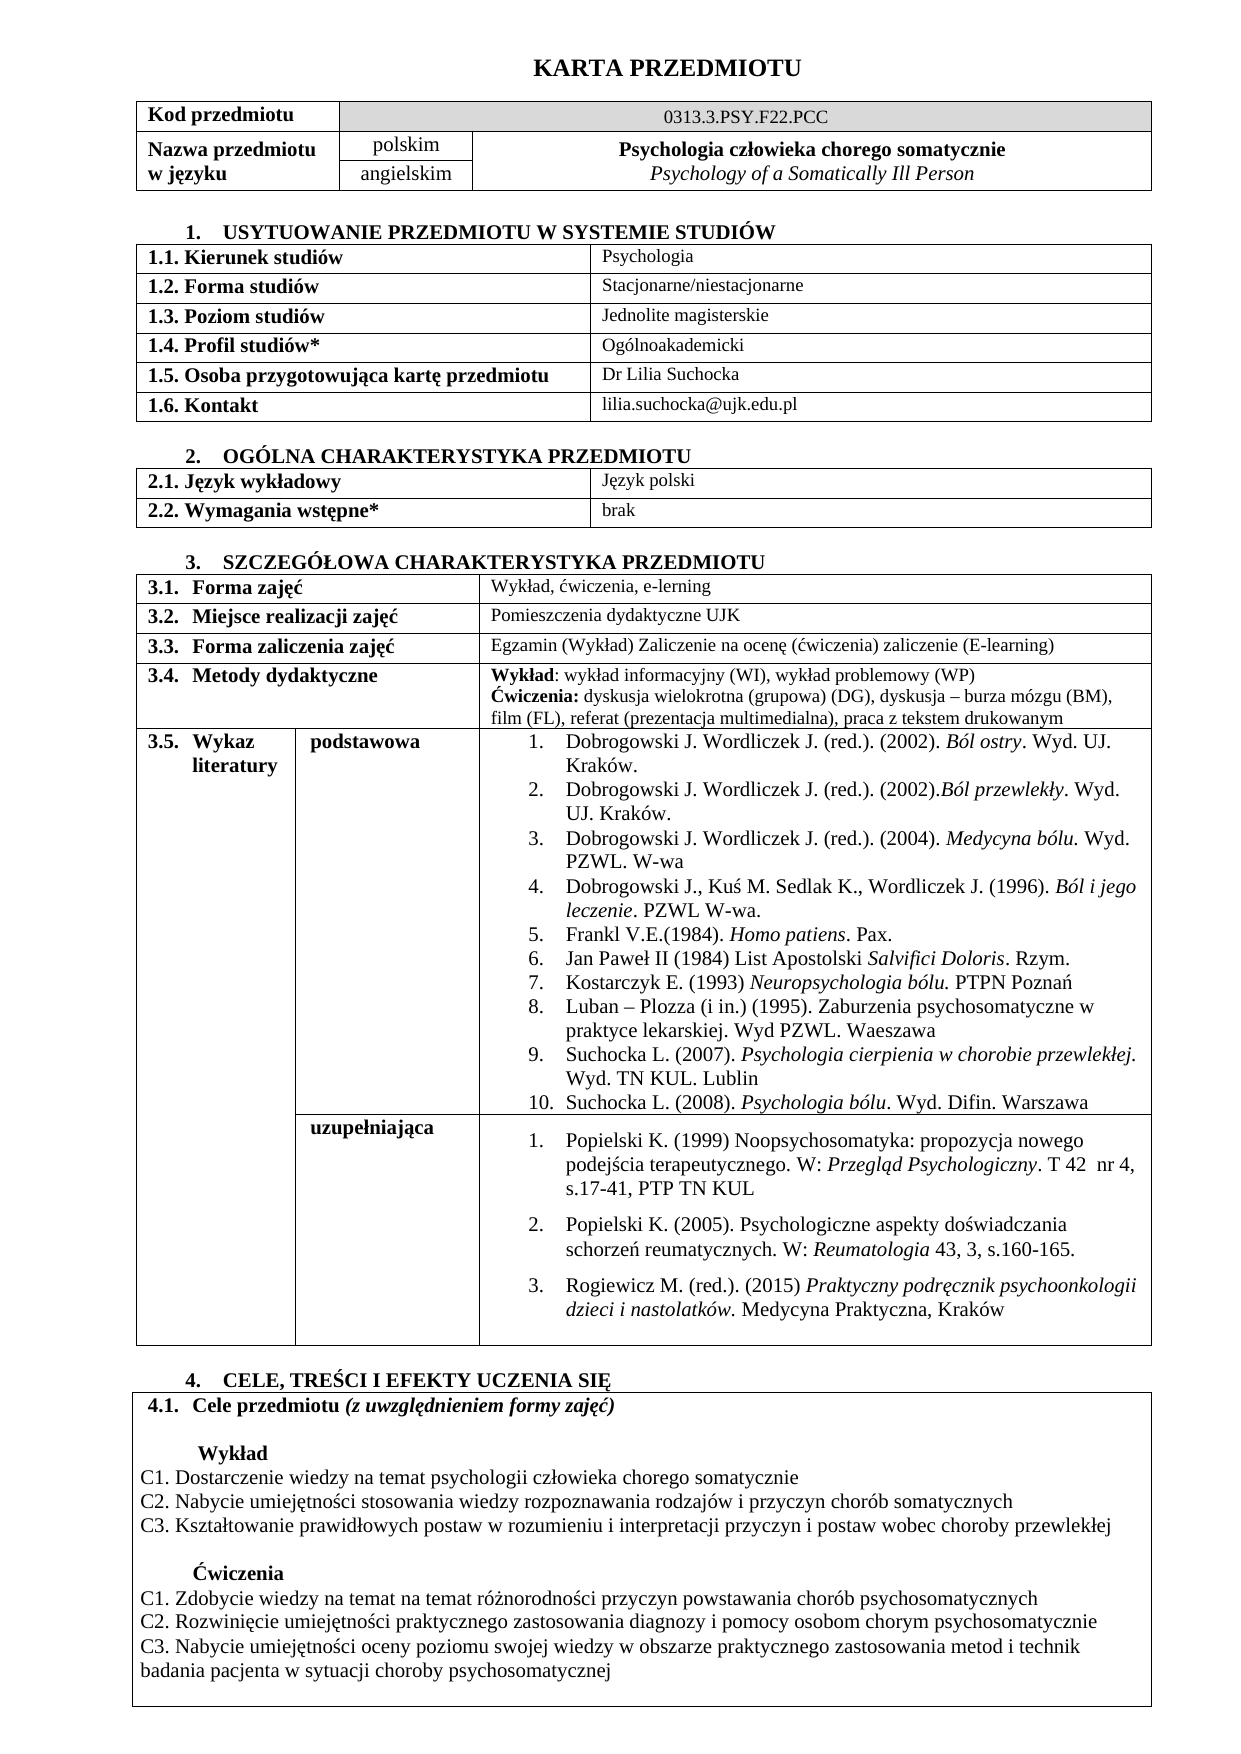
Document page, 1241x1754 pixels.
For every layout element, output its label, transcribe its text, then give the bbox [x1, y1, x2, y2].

table_header Cele przedmiotu (z uwzględnieniem formy zajęć) Wykład C1. Dostarczenie wiedzy na temat psychologii człowieka chorego somatycznie C2. Nabycie umiejętności stosowania wiedzy rozpoznawania rodzajów i przyczyn chorób somatycznych C3. Kształtowanie prawidłowych postaw w rozumieniu i interpretacji przyczyn i postaw wobec choroby przewlekłej Ćwiczenia C1. Zdobycie wiedzy na temat na temat różnorodności przyczyn powstawania chorób psychosomatycznych C2. Rozwinięcie umiejętności praktycznego zastosowania diagnozy i pomocy osobom chorym psychosomatycznie C3. Nabycie umiejętności oceny poziomu swojej wiedzy w obszarze praktycznego zastosowania metod i technik badania pacjenta w sytuacji choroby psychosomatycznej [133, 1393, 1151, 1706]
table_cell Jednolite magisterskie [591, 304, 1151, 332]
table_header 2.1. Język wykładowy [137, 469, 590, 497]
table_cell Wykaz literatury [137, 729, 295, 1345]
table_cell Psychologia człowieka chorego somatycznie Psychology of a Somatically Ill Person [473, 132, 1151, 190]
table_header 1.1. Kierunek studiów [137, 245, 590, 273]
table_cell 1.2. Forma studiów [137, 274, 590, 303]
table_header Psychologia [591, 245, 1151, 273]
table_cell lilia.suchocka@ujk.edu.pl [591, 393, 1151, 421]
table_cell Miejsce realizacji zajęć [137, 604, 479, 633]
table_cell Egzamin (Wykład) Zaliczenie na ocenę (ćwiczenia) zaliczenie (E-learning) [480, 634, 1151, 662]
table_cell podstawowa [296, 729, 479, 1114]
table_cell brak [591, 499, 1151, 527]
table_cell Metody dydaktyczne [137, 664, 479, 728]
table_cell Dr Lilia Suchocka [591, 363, 1151, 392]
table_header Kod przedmiotu [137, 102, 339, 131]
list OGÓLNA CHARAKTERYSTYKA PRZEDMIOTU [185, 444, 1187, 468]
table_cell 1.4. Profil studiów* [137, 334, 590, 362]
table_cell 2.2. Wymagania wstępne* [137, 499, 590, 527]
table_cell 1.6. Kontakt [137, 393, 590, 421]
table_cell angielskim [340, 161, 472, 190]
table_header Wykład, ćwiczenia, e-lerning [480, 575, 1151, 603]
table_cell 1.3. Poziom studiów [137, 304, 590, 332]
table_cell Ogólnoakademicki [591, 334, 1151, 362]
table_cell Stacjonarne/niestacjonarne [591, 274, 1151, 303]
table_cell Pomieszczenia dydaktyczne UJK [480, 604, 1151, 633]
list CELE, TREŚCI I EFEKTY UCZENIA SIĘ [185, 1368, 1187, 1392]
table_cell 1.5. Osoba przygotowująca kartę przedmiotu [137, 363, 590, 392]
list USYTUOWANIE PRZEDMIOTU W SYSTEMIE STUDIÓW [185, 219, 1187, 244]
text KARTA PRZEDMIOTU [148, 53, 1187, 82]
table_cell Forma zaliczenia zajęć [137, 634, 479, 662]
table_cell Dobrogowski J. Wordliczek J. (red.). (2002). Ból ostry. Wyd. UJ. Kraków. Dobrogowski J. Wordliczek J. (red.). (2002).Ból przewlekły. Wyd. UJ. Kraków. Dobrogowski J. Wordliczek J. (red.). (2004). Medycyna bólu. Wyd. PZWL. W-wa Dobrogowski J., Kuś M. Sedlak K., Wordliczek J. (1996). Ból i jego leczenie. PZWL W-wa. Frankl V.E.(1984). Homo patiens. Pax. Jan Paweł II (1984) List Apostolski Salvifici Doloris. Rzym. Kostarczyk E. (1993) Neuropsychologia bólu. PTPN Poznań Luban – Plozza (i in.) (1995). Zaburzenia psychosomatyczne w praktyce lekarskiej. Wyd PZWL. Waeszawa Suchocka L. (2007). Psychologia cierpienia w chorobie przewlekłej. Wyd. TN KUL. Lublin Suchocka L. (2008). Psychologia bólu. Wyd. Difin. Warszawa [480, 729, 1151, 1114]
table_cell Popielski K. (1999) Noopsychosomatyka: propozycja nowego podejścia terapeutycznego. W: Przegląd Psychologiczny. T 42 nr 4, s.17-41, PTP TN KUL Popielski K. (2005). Psychologiczne aspekty doświadczania schorzeń reumatycznych. W: Reumatologia 43, 3, s.160-165. Rogiewicz M. (red.). (2015) Praktyczny podręcznik psychoonkologii dzieci i nastolatków. Medycyna Praktyczna, Kraków [480, 1115, 1151, 1345]
table_cell Nazwa przedmiotu w języku [137, 132, 339, 190]
table_cell Wykład: wykład informacyjny (WI), wykład problemowy (WP) Ćwiczenia: dyskusja wielokrotna (grupowa) (DG), dyskusja – burza mózgu (BM), film (FL), referat (prezentacja multimedialna), praca z tekstem drukowanym [480, 664, 1151, 728]
table_header Język polski [591, 469, 1151, 497]
table_header 0313.3.PSY.F22.PCC [340, 102, 1151, 131]
list SZCZEGÓŁOWA CHARAKTERYSTYKA PRZEDMIOTU [185, 549, 1187, 574]
table_header Forma zajęć [137, 575, 479, 603]
table_cell uzupełniająca [296, 1115, 479, 1345]
table_cell polskim [340, 132, 472, 160]
